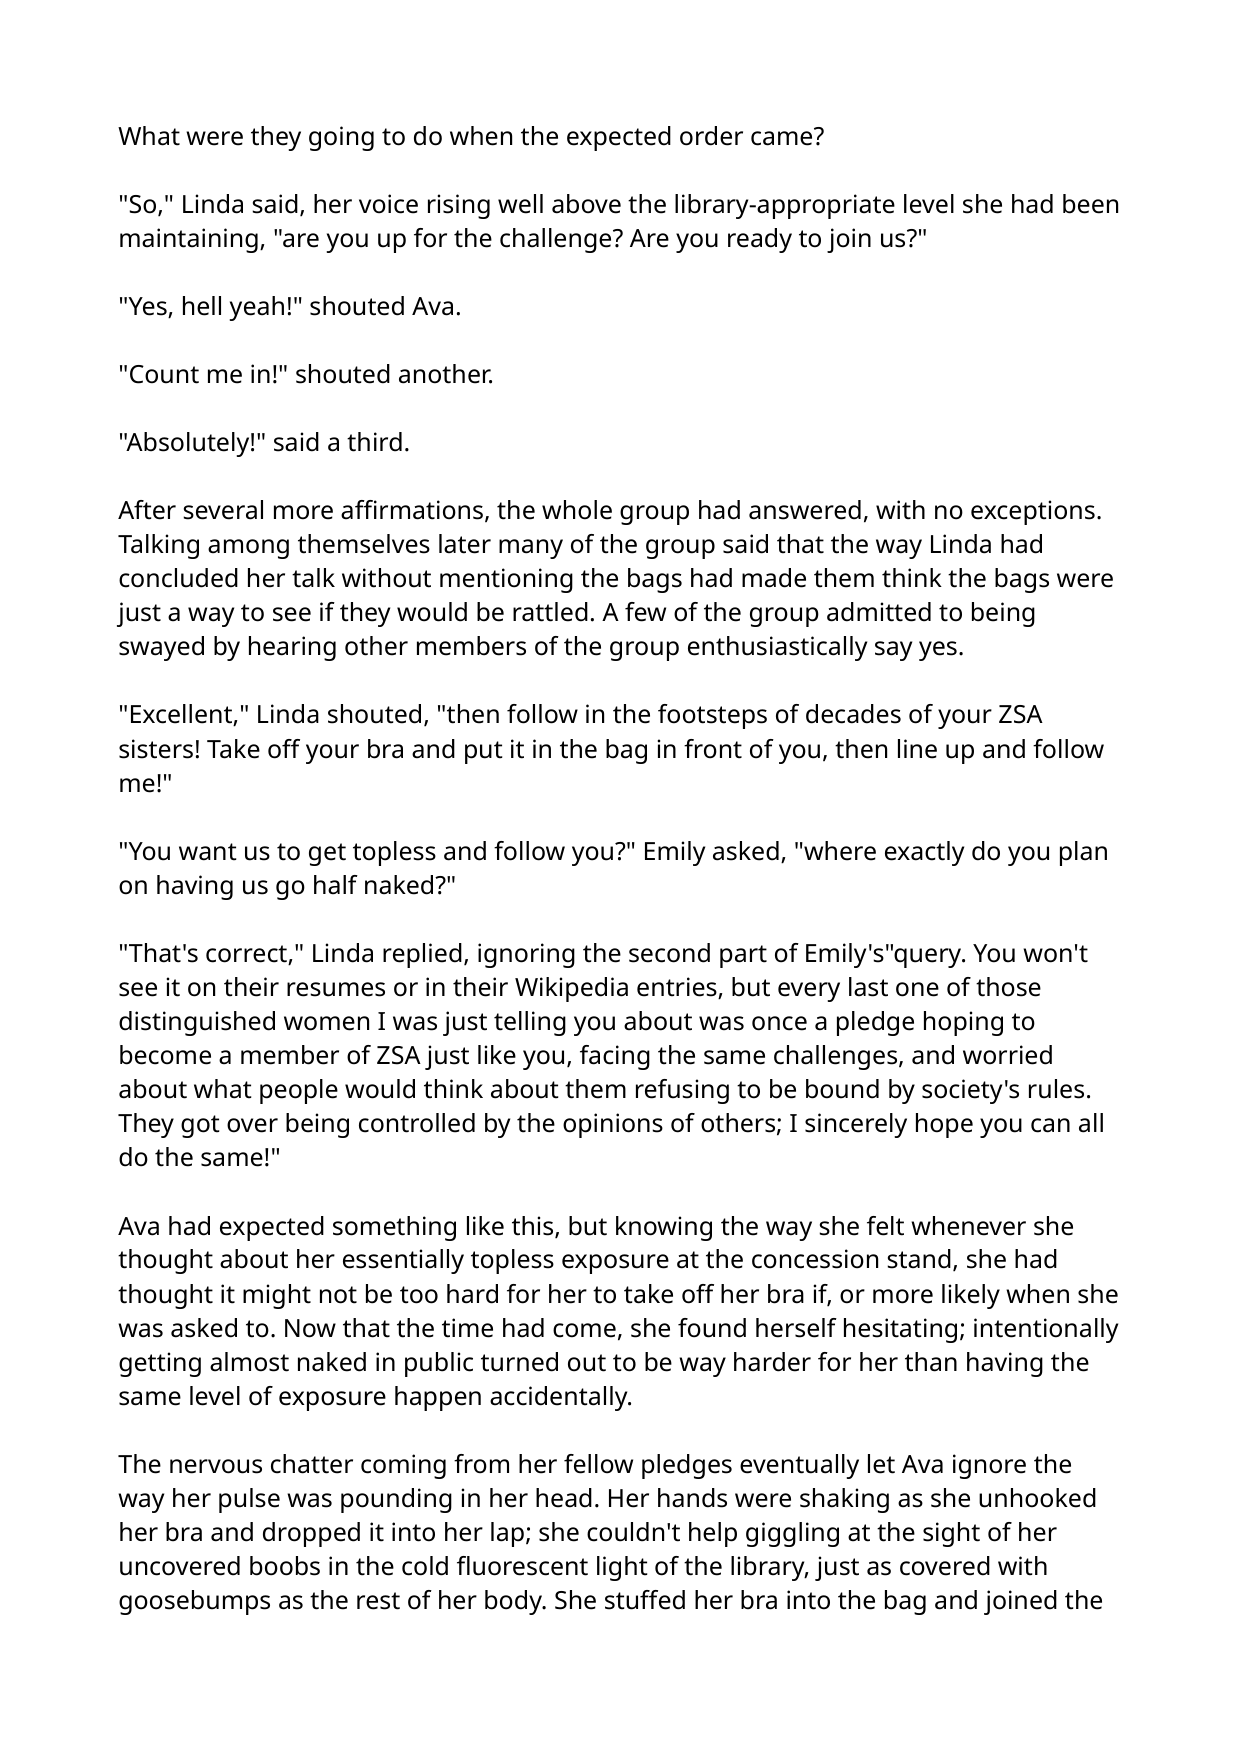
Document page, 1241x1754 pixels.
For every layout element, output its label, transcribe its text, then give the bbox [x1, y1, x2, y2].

text "Yes, hell yeah!" shouted Ava. [118, 288, 1122, 322]
text What were they going to do when the expected order came? [118, 118, 1122, 152]
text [118, 1447, 1122, 1617]
text "Count me in!" shouted another. [118, 357, 1122, 391]
text After several more affirmations, the whole group had answered, with no exceptions. Talking among themselves later many of the group said that the way Linda had concluded her talk without mentioning the bags had made them think the bags were just a way to see if they would be rattled. A few of the group admitted to being swayed by hearing other members of the group enthusiastically say yes. [118, 493, 1122, 663]
text "Excellent," Linda shouted, "then follow in the footsteps of decades of your ZSA sisters! Take off your bra and put it in the bag in front of you, then line up and follow me!" [118, 697, 1122, 799]
text "That's correct," Linda replied, ignoring the second part of Emily's"query. You won't see it on their resumes or in their Wikipedia entries, but every last one of those distinguished women I was just telling you about was once a pledge hoping to become a member of ZSA just like you, facing the same challenges, and worried about what people would think about them refusing to be bound by society's rules. They got over being controlled by the opinions of others; I sincerely hope you can all do the same!" [118, 936, 1122, 1174]
text "You want us to get topless and follow you?" Emily asked, "where exactly do you plan on having us go half naked?" [118, 833, 1122, 902]
text Ava had expected something like this, but knowing the way she felt whenever she thought about her essentially topless exposure at the concession stand, she had thought it might not be too hard for her to take off her bra if, or more likely when she was asked to. Now that the time had come, she found herself hesitating; intentionally getting almost naked in public turned out to be way harder for her than having the same level of exposure happen accidentally. [118, 1208, 1122, 1412]
text "Absolutely!" said a third. [118, 425, 1122, 459]
text "So," Linda said, her voice rising well above the library-appropriate level she had been maintaining, "are you up for the challenge? Are you ready to join us?" [118, 186, 1122, 254]
